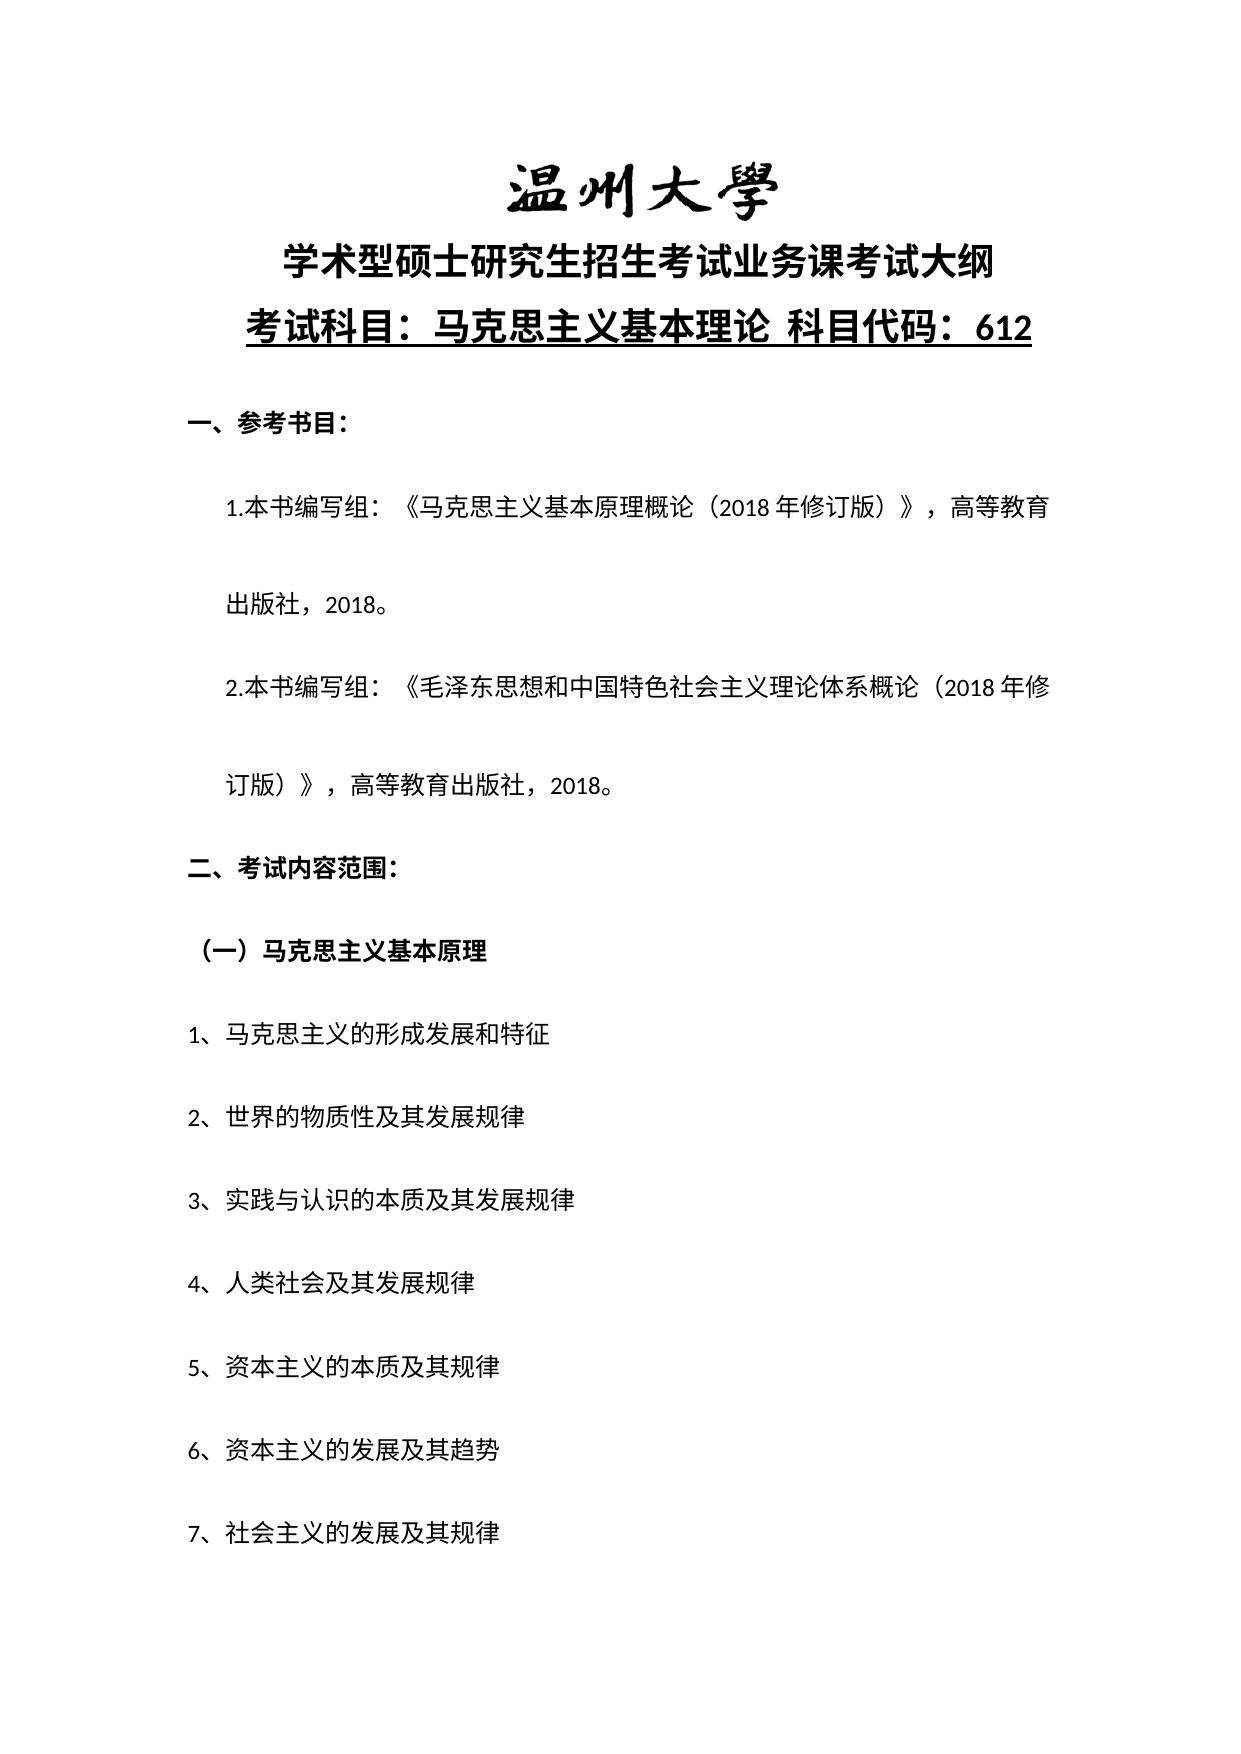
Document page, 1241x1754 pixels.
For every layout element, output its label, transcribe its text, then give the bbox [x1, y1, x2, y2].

text （一）马克思主义基本原理 [187, 917, 1053, 982]
text 2、世界的物质性及其发展规律 [187, 1083, 1053, 1148]
text 6、资本主义的发展及其趋势 [187, 1416, 1053, 1481]
list 学术型硕士研究生招生考试业务课考试大纲 [225, 227, 1053, 292]
list 2.本书编写组：《毛泽东思想和中国特色社会主义理论体系概论（2018年修订版）》，高等教育出版社，2018。 [225, 653, 1053, 816]
text 4、人类社会及其发展规律 [187, 1249, 1053, 1314]
list 1.本书编写组：《马克思主义基本原理概论（2018年修订版）》，高等教育出版社，2018。 [225, 473, 1053, 635]
text 1、马克思主义的形成发展和特征 [187, 1000, 1053, 1065]
text 3、实践与认识的本质及其发展规律 [187, 1166, 1053, 1231]
picture [496, 161, 782, 222]
list 一、参考书目： [187, 389, 1053, 454]
list 考试科目：马克思主义基本理论 科目代码：612 [225, 292, 1053, 357]
text 7、社会主义的发展及其规律 [187, 1499, 1053, 1564]
list 二、考试内容范围： [187, 834, 1053, 899]
text 5、资本主义的本质及其规律 [187, 1333, 1053, 1398]
